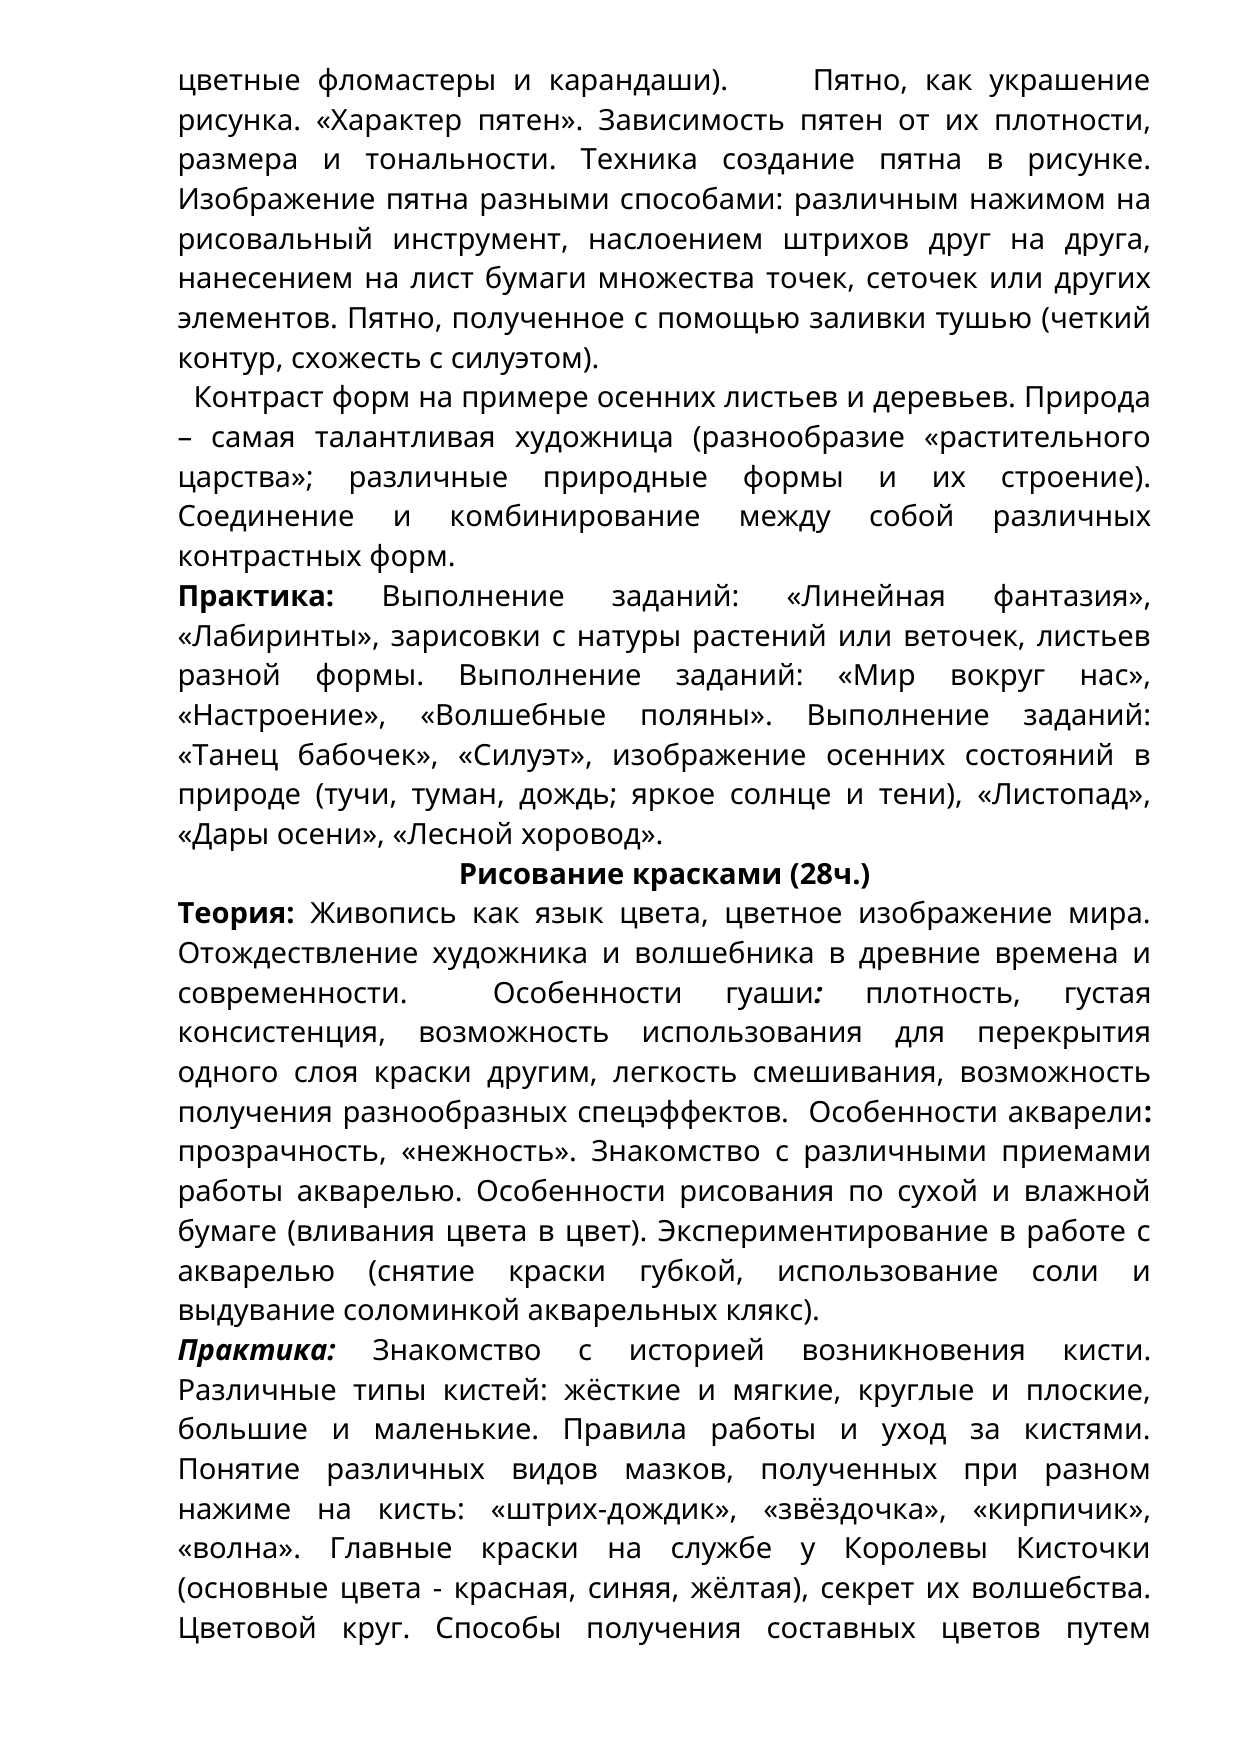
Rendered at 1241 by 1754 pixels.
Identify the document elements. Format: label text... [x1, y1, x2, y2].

text Теория: Живопись как язык цвета, цветное изображение мира. Отождествление художника и волшебника в древние времена и современности. Особенности гуаши: плотность, густая консистенция, возможность использования для перекрытия одного слоя краски другим, легкость смешивания, возможность получения разнообразных спецэффектов. Особенности акварели: прозрачность, «нежность». Знакомство с различными приемами работы акварелью. Особенности рисования по сухой и влажной бумаге (вливания цвета в цвет). Экспериментирование в работе с акварелью (снятие краски губкой, использование соли и выдувание соломинкой акварельных клякс). [177, 893, 1152, 1329]
text Практика: Выполнение заданий: «Линейная фантазия», «Лабиринты», зарисовки с натуры растений или веточек, листьев разной формы. Выполнение заданий: «Мир вокруг нас», «Настроение», «Волшебные поляны». Выполнение заданий: «Танец бабочек», «Силуэт», изображение осенних состояний в природе (тучи, туман, дождь; яркое солнце и тени), «Листопад», «Дары осени», «Лесной хоровод». [177, 575, 1152, 853]
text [177, 59, 1152, 377]
text Контраст форм на примере осенних листьев и деревьев. Природа – самая талантливая художница (разнообразие «растительного царства»; различные природные формы и их строение). Соединение и комбинирование между собой различных контрастных форм. [177, 377, 1152, 575]
text Рисование красками (28ч.) [177, 853, 1152, 893]
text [177, 1329, 1152, 1647]
